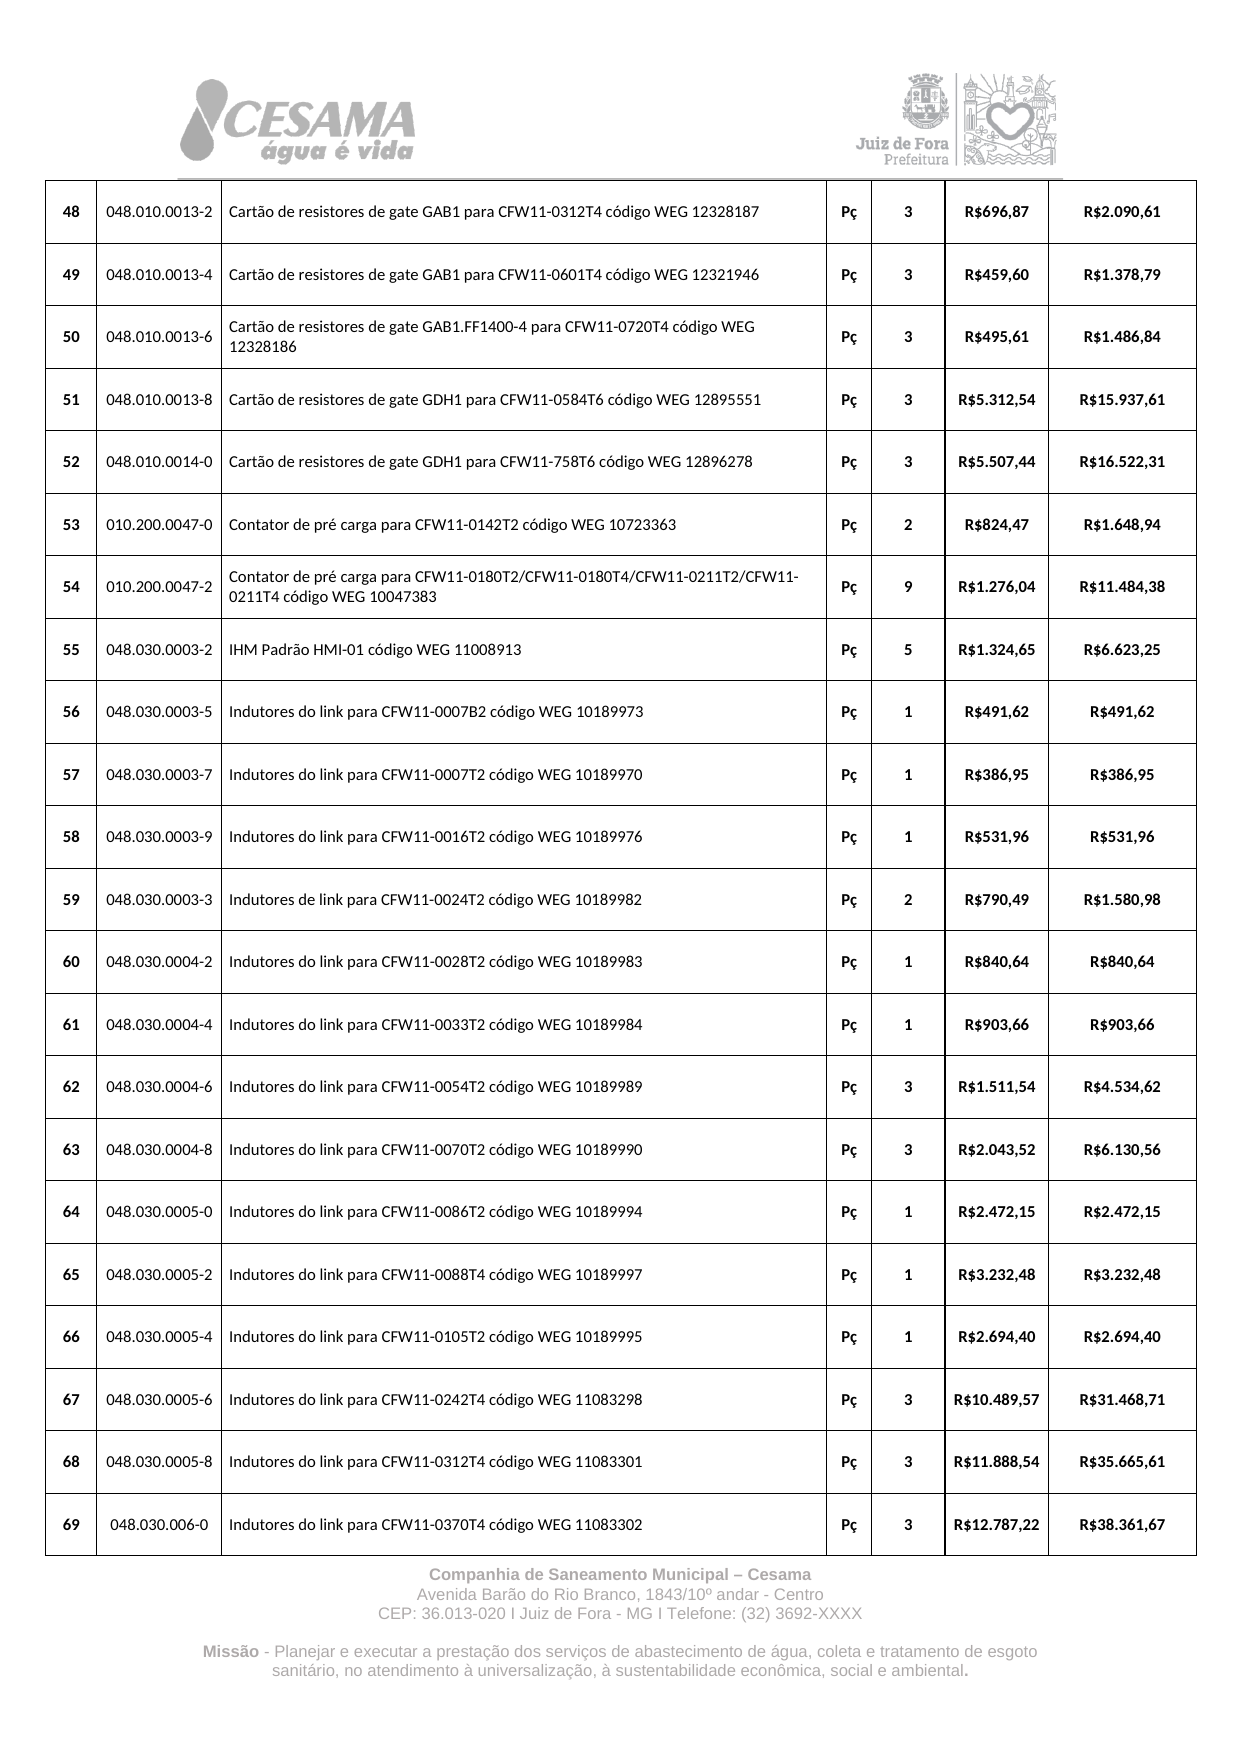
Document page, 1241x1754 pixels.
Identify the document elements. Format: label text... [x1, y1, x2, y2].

table_cell R$3.232,48 [946, 1244, 1048, 1305]
table_cell 3 [872, 1369, 944, 1430]
table_cell 2 [872, 494, 944, 555]
table_cell R$16.522,31 [1049, 431, 1196, 492]
table_cell 62 [46, 1056, 96, 1117]
table_cell R$12.787,22 [946, 1494, 1048, 1555]
table_cell Indutores do link para CFW11-0028T2 código WEG 10189983 [222, 931, 826, 992]
table_cell 048.030.0005-8 [97, 1431, 221, 1492]
table_cell 048.030.0004-4 [97, 994, 221, 1055]
table_cell 3 [872, 244, 944, 305]
table_cell 1 [872, 681, 944, 742]
table_cell Indutores do link para CFW11-0242T4 código WEG 11083298 [222, 1369, 826, 1430]
table_cell Pç [827, 869, 871, 930]
table_cell Cartão de resistores de gate GDH1 para CFW11-0584T6 código WEG 12895551 [222, 369, 826, 430]
table_cell R$15.937,61 [1049, 369, 1196, 430]
table_cell R$1.511,54 [946, 1056, 1048, 1117]
table_cell Pç [827, 1306, 871, 1367]
table_cell 048.010.0013-2 [97, 181, 221, 242]
table_cell 048.030.0003-7 [97, 744, 221, 805]
table_cell Indutores do link para CFW11-0070T2 código WEG 10189990 [222, 1119, 826, 1180]
table_cell R$531,96 [946, 806, 1048, 867]
table_cell 3 [872, 1431, 944, 1492]
table_cell R$5.507,44 [946, 431, 1048, 492]
table_cell 048.030.006-0 [97, 1494, 221, 1555]
table_cell R$386,95 [946, 744, 1048, 805]
table_cell Pç [827, 1494, 871, 1555]
table_cell R$1.648,94 [1049, 494, 1196, 555]
table_cell R$790,49 [946, 869, 1048, 930]
table_cell 048.030.0004-2 [97, 931, 221, 992]
table_cell 3 [872, 369, 944, 430]
table_cell Indutores de link para CFW11-0024T2 código WEG 10189982 [222, 869, 826, 930]
table_cell 048.030.0005-0 [97, 1181, 221, 1242]
table_cell Cartão de resistores de gate GAB1.FF1400-4 para CFW11-0720T4 código WEG 12328186 [222, 306, 826, 367]
table_cell R$840,64 [946, 931, 1048, 992]
table_cell 57 [46, 744, 96, 805]
table_cell R$1.580,98 [1049, 869, 1196, 930]
table_cell 5 [872, 619, 944, 680]
table_cell R$491,62 [946, 681, 1048, 742]
table_cell 68 [46, 1431, 96, 1492]
table_cell R$491,62 [1049, 681, 1196, 742]
table_cell Indutores do link para CFW11-0016T2 código WEG 10189976 [222, 806, 826, 867]
table_cell R$38.361,67 [1049, 1494, 1196, 1555]
table_cell R$31.468,71 [1049, 1369, 1196, 1430]
table_cell R$903,66 [946, 994, 1048, 1055]
table_cell R$3.232,48 [1049, 1244, 1196, 1305]
table_cell Pç [827, 1431, 871, 1492]
table_cell 66 [46, 1306, 96, 1367]
table_cell Cartão de resistores de gate GAB1 para CFW11-0601T4 código WEG 12321946 [222, 244, 826, 305]
table_cell 3 [872, 1056, 944, 1117]
table_cell R$531,96 [1049, 806, 1196, 867]
table_cell R$11.484,38 [1049, 556, 1196, 617]
table_cell 048.030.0004-6 [97, 1056, 221, 1117]
table_cell 52 [46, 431, 96, 492]
table_cell Indutores do link para CFW11-0088T4 código WEG 10189997 [222, 1244, 826, 1305]
table_cell Pç [827, 806, 871, 867]
table_cell 67 [46, 1369, 96, 1430]
table_cell 048.030.0005-4 [97, 1306, 221, 1367]
table_cell 64 [46, 1181, 96, 1242]
table_cell 53 [46, 494, 96, 555]
table_cell R$2.090,61 [1049, 181, 1196, 242]
table_cell R$2.472,15 [946, 1181, 1048, 1242]
table_cell 048.010.0014-0 [97, 431, 221, 492]
table_cell R$4.534,62 [1049, 1056, 1196, 1117]
table_cell Pç [827, 244, 871, 305]
table_cell Pç [827, 494, 871, 555]
table_cell 048.030.0003-3 [97, 869, 221, 930]
table_cell 2 [872, 869, 944, 930]
table_cell 65 [46, 1244, 96, 1305]
table_cell R$824,47 [946, 494, 1048, 555]
table_cell Pç [827, 681, 871, 742]
table_cell Pç [827, 1244, 871, 1305]
table_cell R$903,66 [1049, 994, 1196, 1055]
table_cell Pç [827, 1056, 871, 1117]
table_cell 1 [872, 1181, 944, 1242]
table_cell 60 [46, 931, 96, 992]
table_cell Pç [827, 1181, 871, 1242]
table_cell Cartão de resistores de gate GAB1 para CFW11-0312T4 código WEG 12328187 [222, 181, 826, 242]
table_cell 49 [46, 244, 96, 305]
table_cell 048.030.0004-8 [97, 1119, 221, 1180]
table_cell IHM Padrão HMI-01 código WEG 11008913 [222, 619, 826, 680]
table_cell 61 [46, 994, 96, 1055]
table_cell R$386,95 [1049, 744, 1196, 805]
table_cell 1 [872, 1244, 944, 1305]
table_cell 58 [46, 806, 96, 867]
table_cell 1 [872, 806, 944, 867]
table_cell Contator de pré carga para CFW11-0142T2 código WEG 10723363 [222, 494, 826, 555]
table_cell 59 [46, 869, 96, 930]
table_cell Indutores do link para CFW11-0105T2 código WEG 10189995 [222, 1306, 826, 1367]
table_cell R$1.486,84 [1049, 306, 1196, 367]
picture [177, 73, 1064, 180]
table_cell 048.030.0003-5 [97, 681, 221, 742]
table_cell 9 [872, 556, 944, 617]
table_cell R$696,87 [946, 181, 1048, 242]
table_cell 63 [46, 1119, 96, 1180]
table_cell Pç [827, 931, 871, 992]
table_cell 010.200.0047-2 [97, 556, 221, 617]
table_cell R$35.665,61 [1049, 1431, 1196, 1492]
table_cell 69 [46, 1494, 96, 1555]
table_cell 50 [46, 306, 96, 367]
table_cell 1 [872, 931, 944, 992]
table_cell 048.010.0013-4 [97, 244, 221, 305]
table_cell 3 [872, 431, 944, 492]
table_cell Indutores do link para CFW11-0312T4 código WEG 11083301 [222, 1431, 826, 1492]
table_cell 048.030.0003-9 [97, 806, 221, 867]
table_cell Indutores do link para CFW11-0007T2 código WEG 10189970 [222, 744, 826, 805]
table_cell 3 [872, 306, 944, 367]
table_cell 048.030.0005-6 [97, 1369, 221, 1430]
table_cell 1 [872, 994, 944, 1055]
table_cell R$495,61 [946, 306, 1048, 367]
table_cell Pç [827, 619, 871, 680]
table_cell 048.030.0003-2 [97, 619, 221, 680]
table_cell R$11.888,54 [946, 1431, 1048, 1492]
table_cell Pç [827, 306, 871, 367]
table_cell 1 [872, 744, 944, 805]
table_cell 1 [872, 1306, 944, 1367]
table_cell Contator de pré carga para CFW11-0180T2/CFW11-0180T4/CFW11-0211T2/CFW11-0211T4 código WEG 10047383 [222, 556, 826, 617]
table_cell Indutores do link para CFW11-0007B2 código WEG 10189973 [222, 681, 826, 742]
table_cell Indutores do link para CFW11-0086T2 código WEG 10189994 [222, 1181, 826, 1242]
table_cell 51 [46, 369, 96, 430]
table_cell R$1.276,04 [946, 556, 1048, 617]
table_cell 3 [872, 1119, 944, 1180]
table_cell 3 [872, 181, 944, 242]
table_cell R$459,60 [946, 244, 1048, 305]
table_cell R$5.312,54 [946, 369, 1048, 430]
table_cell Pç [827, 181, 871, 242]
table_cell R$840,64 [1049, 931, 1196, 992]
table_cell 48 [46, 181, 96, 242]
table_cell Pç [827, 1119, 871, 1180]
table_cell Indutores do link para CFW11-0054T2 código WEG 10189989 [222, 1056, 826, 1117]
table_cell R$10.489,57 [946, 1369, 1048, 1430]
table_cell R$2.472,15 [1049, 1181, 1196, 1242]
table_cell Indutores do link para CFW11-0370T4 código WEG 11083302 [222, 1494, 826, 1555]
table_cell 56 [46, 681, 96, 742]
table_cell R$2.043,52 [946, 1119, 1048, 1180]
table_cell 048.010.0013-8 [97, 369, 221, 430]
table_cell R$2.694,40 [1049, 1306, 1196, 1367]
table_cell 55 [46, 619, 96, 680]
table_cell 010.200.0047-0 [97, 494, 221, 555]
table_cell 54 [46, 556, 96, 617]
table_cell Indutores do link para CFW11-0033T2 código WEG 10189984 [222, 994, 826, 1055]
table_cell R$2.694,40 [946, 1306, 1048, 1367]
table_cell Pç [827, 369, 871, 430]
table_cell R$1.378,79 [1049, 244, 1196, 305]
table_cell R$1.324,65 [946, 619, 1048, 680]
table_cell 048.010.0013-6 [97, 306, 221, 367]
table_cell R$6.623,25 [1049, 619, 1196, 680]
table_cell Pç [827, 1369, 871, 1430]
table_cell Pç [827, 431, 871, 492]
table_cell R$6.130,56 [1049, 1119, 1196, 1180]
table_cell Cartão de resistores de gate GDH1 para CFW11-758T6 código WEG 12896278 [222, 431, 826, 492]
table_cell Pç [827, 994, 871, 1055]
table_cell 3 [872, 1494, 944, 1555]
table_cell 048.030.0005-2 [97, 1244, 221, 1305]
table_cell Pç [827, 744, 871, 805]
table_cell Pç [827, 556, 871, 617]
